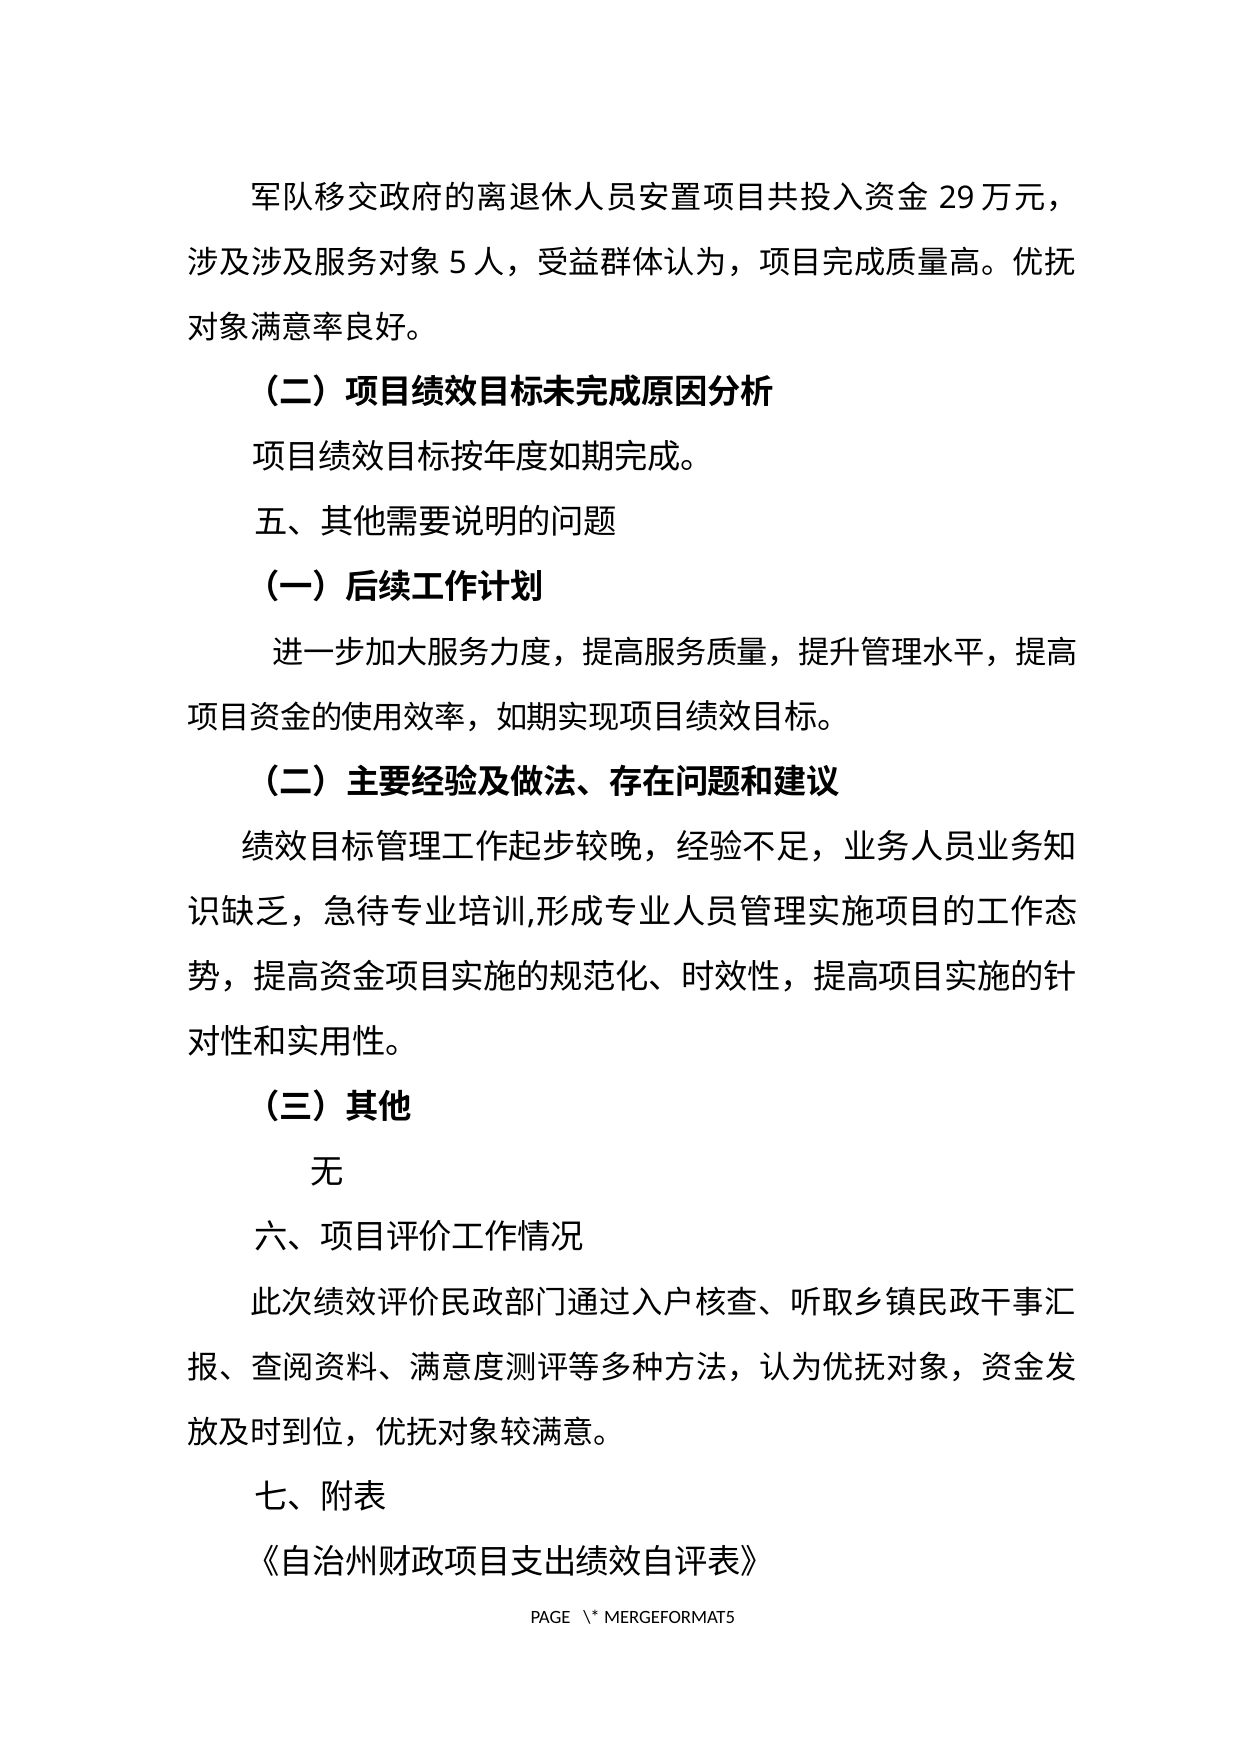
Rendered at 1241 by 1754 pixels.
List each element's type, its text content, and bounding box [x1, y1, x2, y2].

text 进一步加大服务力度，提高服务质量，提升管理水平，提高项目资金的使用效率，如期实现项目绩效目标。 [187, 617, 1078, 747]
text 六、项目评价工作情况 [187, 1202, 1078, 1267]
list 主要经验及做法、存在问题和建议 [187, 747, 1078, 812]
text 五、其他需要说明的问题 [187, 487, 1078, 552]
text 此次绩效评价民政部门通过入户核查、听取乡镇民政干事汇报、查阅资料、满意度测评等多种方法，认为优抚对象，资金发放及时到位，优抚对象较满意。 [187, 1267, 1078, 1462]
text 项目绩效目标按年度如期完成。 [187, 422, 1078, 487]
text 《自治州财政项目支出绩效自评表》 [187, 1527, 1078, 1592]
text （二）项目绩效目标未完成原因分析 [187, 357, 1078, 422]
text 军队移交政府的离退休人员安置项目共投入资金29万元，涉及涉及服务对象5人，受益群体认为，项目完成质量高。优抚对象满意率良好。 [187, 162, 1078, 357]
text 无 [187, 1137, 1078, 1202]
text （一）后续工作计划 [187, 552, 1078, 617]
text （三）其他 [187, 1072, 1078, 1137]
text 绩效目标管理工作起步较晚，经验不足，业务人员业务知识缺乏，急待专业培训,形成专业人员管理实施项目的工作态势，提高资金项目实施的规范化、时效性，提高项目实施的针对性和实用性。 [187, 812, 1078, 1072]
text 七、附表 [187, 1462, 1078, 1527]
